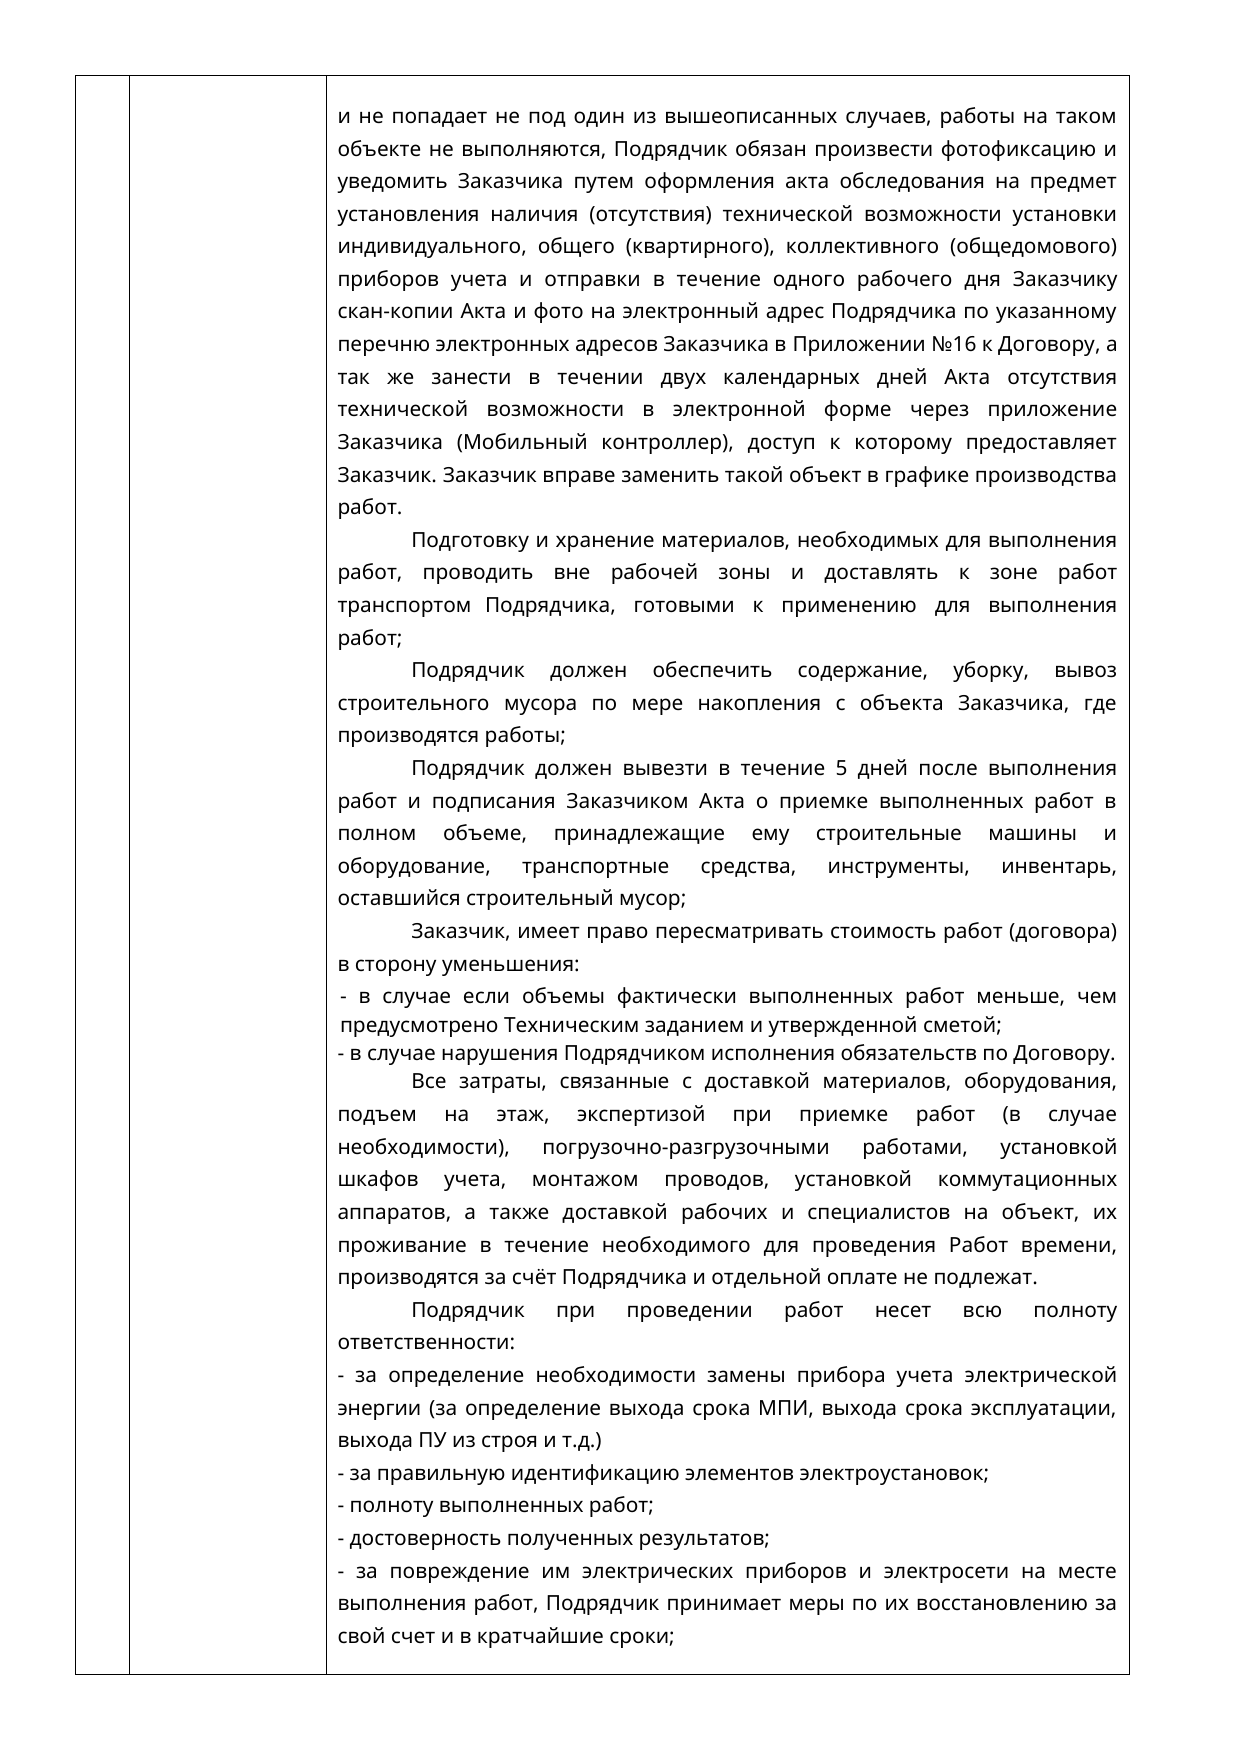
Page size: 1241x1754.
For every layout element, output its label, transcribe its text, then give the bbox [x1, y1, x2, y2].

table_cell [327, 76, 1129, 1674]
table_cell 4 [76, 76, 129, 1674]
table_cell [130, 76, 326, 1674]
